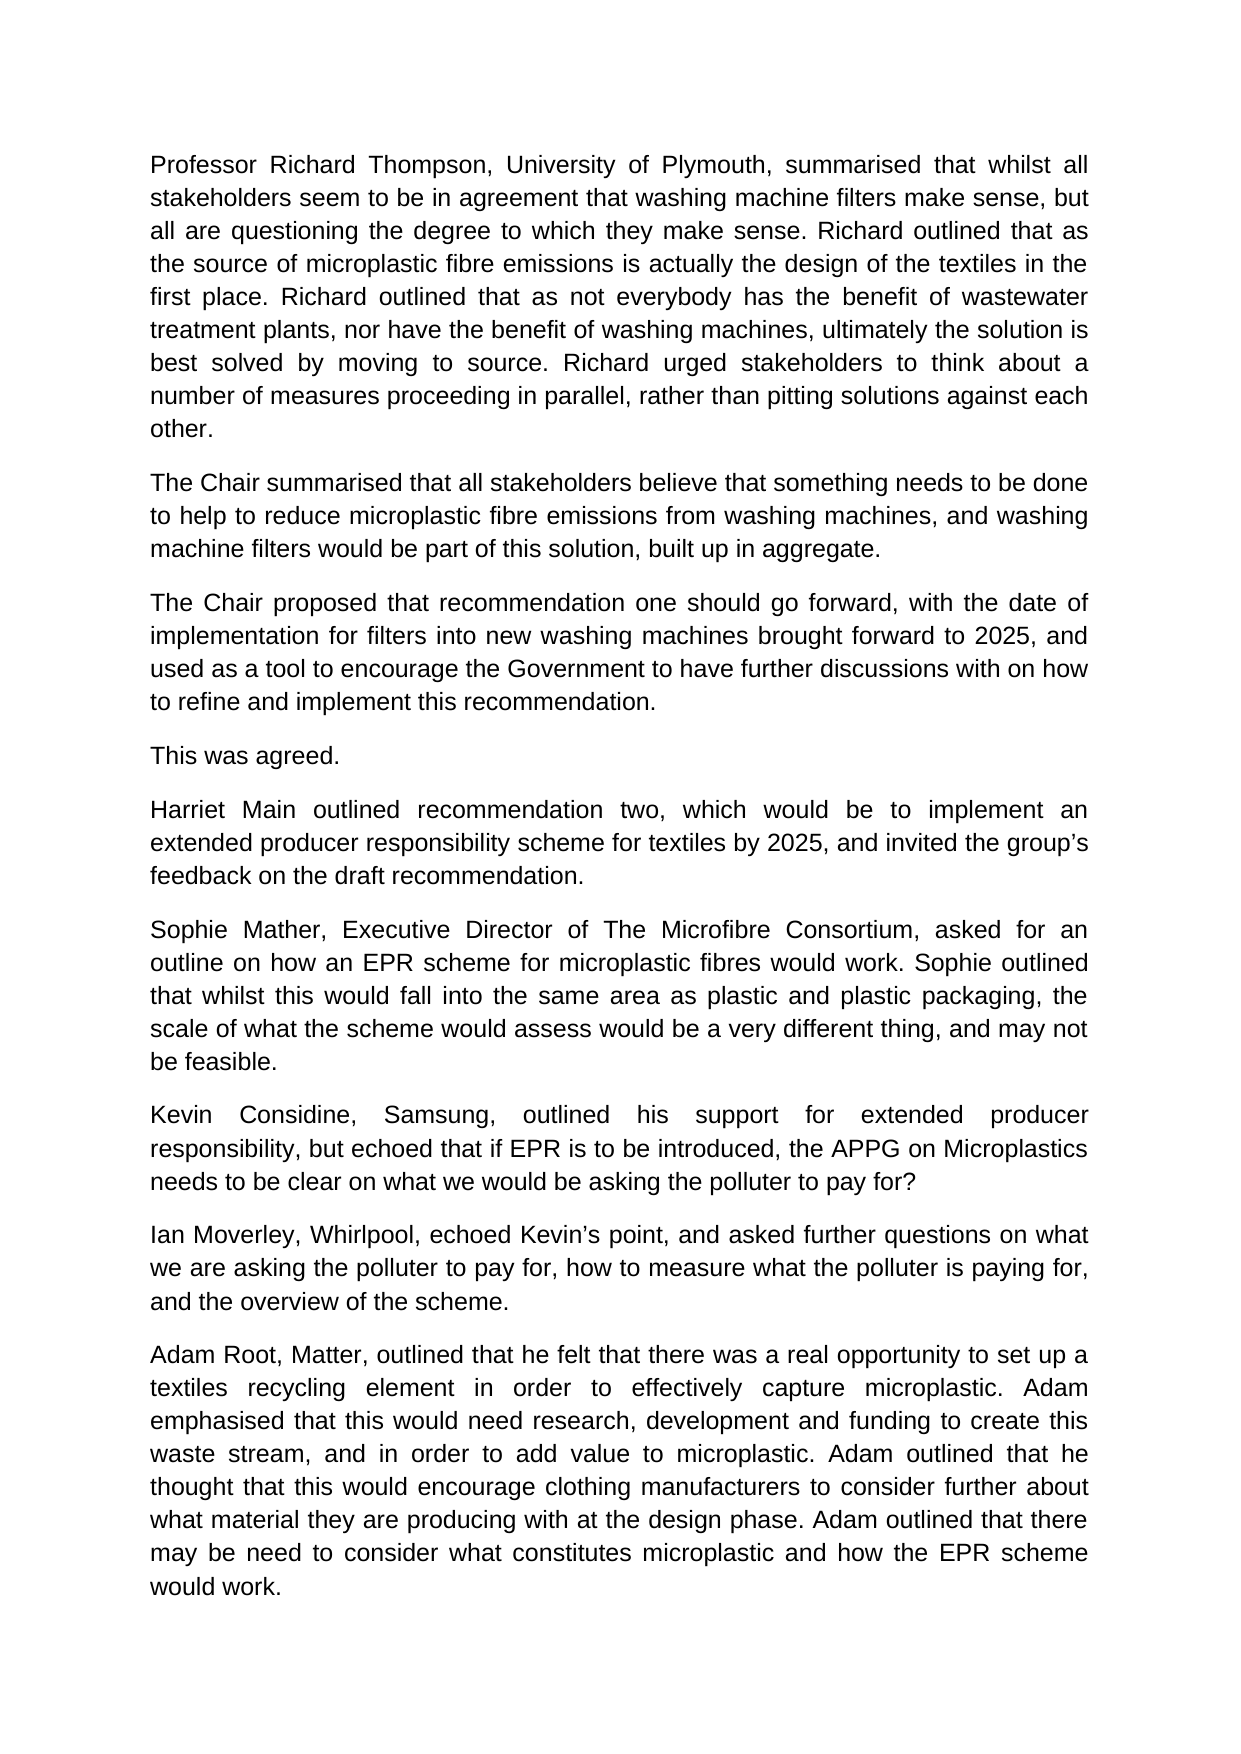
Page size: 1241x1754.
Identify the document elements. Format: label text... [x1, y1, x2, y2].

text The Chair summarised that all stakeholders believe that something needs to be done to help to reduce microplastic fibre emissions from washing machines, and washing machine filters would be part of this solution, built up in aggregate. [150, 468, 1090, 563]
text The Chair proposed that recommendation one should go forward, with the date of implementation for filters into new washing machines brought forward to 2025, and used as a tool to encourage the Government to have further discussions with on how to refine and implement this recommendation. [150, 588, 1090, 716]
text Kevin Considine, Samsung, outlined his support for extended producer responsibility, but echoed that if EPR is to be introduced, the APPG on Microplastics needs to be clear on what we would be asking the polluter to pay for? [150, 1101, 1090, 1195]
text Adam Root, Matter, outlined that he felt that there was a real opportunity to set up a textiles recycling element in order to effectively capture microplastic. Adam emphasised that this would need research, development and funding to create this waste stream, and in order to add value to microplastic. Adam outlined that he thought that this would encourage clothing manufacturers to consider further about what material they are producing with at the design phase. Adam outlined that there may be need to consider what constitutes microplastic and how the EPR scheme would work. [150, 1340, 1090, 1600]
text Professor Richard Thompson, University of Plymouth, summarised that whilst all stakeholders seem to be in agreement that washing machine filters make sense, but all are questioning the degree to which they make sense. Richard outlined that as the source of microplastic fibre emissions is actually the design of the textiles in the first place. Richard outlined that as not everybody has the benefit of wastewater treatment plants, nor have the benefit of washing machines, ultimately the solution is best solved by moving to source. Richard urged stakeholders to think about a number of measures proceeding in parallel, rather than pitting solutions against each other. [150, 150, 1090, 443]
text Sophie Mather, Executive Director of The Microfibre Consortium, asked for an outline on how an EPR scheme for microplastic fibres would work. Sophie outlined that whilst this would fall into the same area as plastic and plastic packaging, the scale of what the scheme would assess would be a very different thing, and may not be feasible. [150, 914, 1090, 1075]
text This was agreed. [150, 741, 1090, 769]
text Harriet Main outlined recommendation two, which would be to implement an extended producer responsibility scheme for textiles by 2025, and invited the group’s feedback on the draft recommendation. [150, 795, 1090, 889]
text Ian Moverley, Whirlpool, echoed Kevin’s point, and asked further questions on what we are asking the polluter to pay for, how to measure what the polluter is paying for, and the overview of the scheme. [150, 1220, 1090, 1315]
